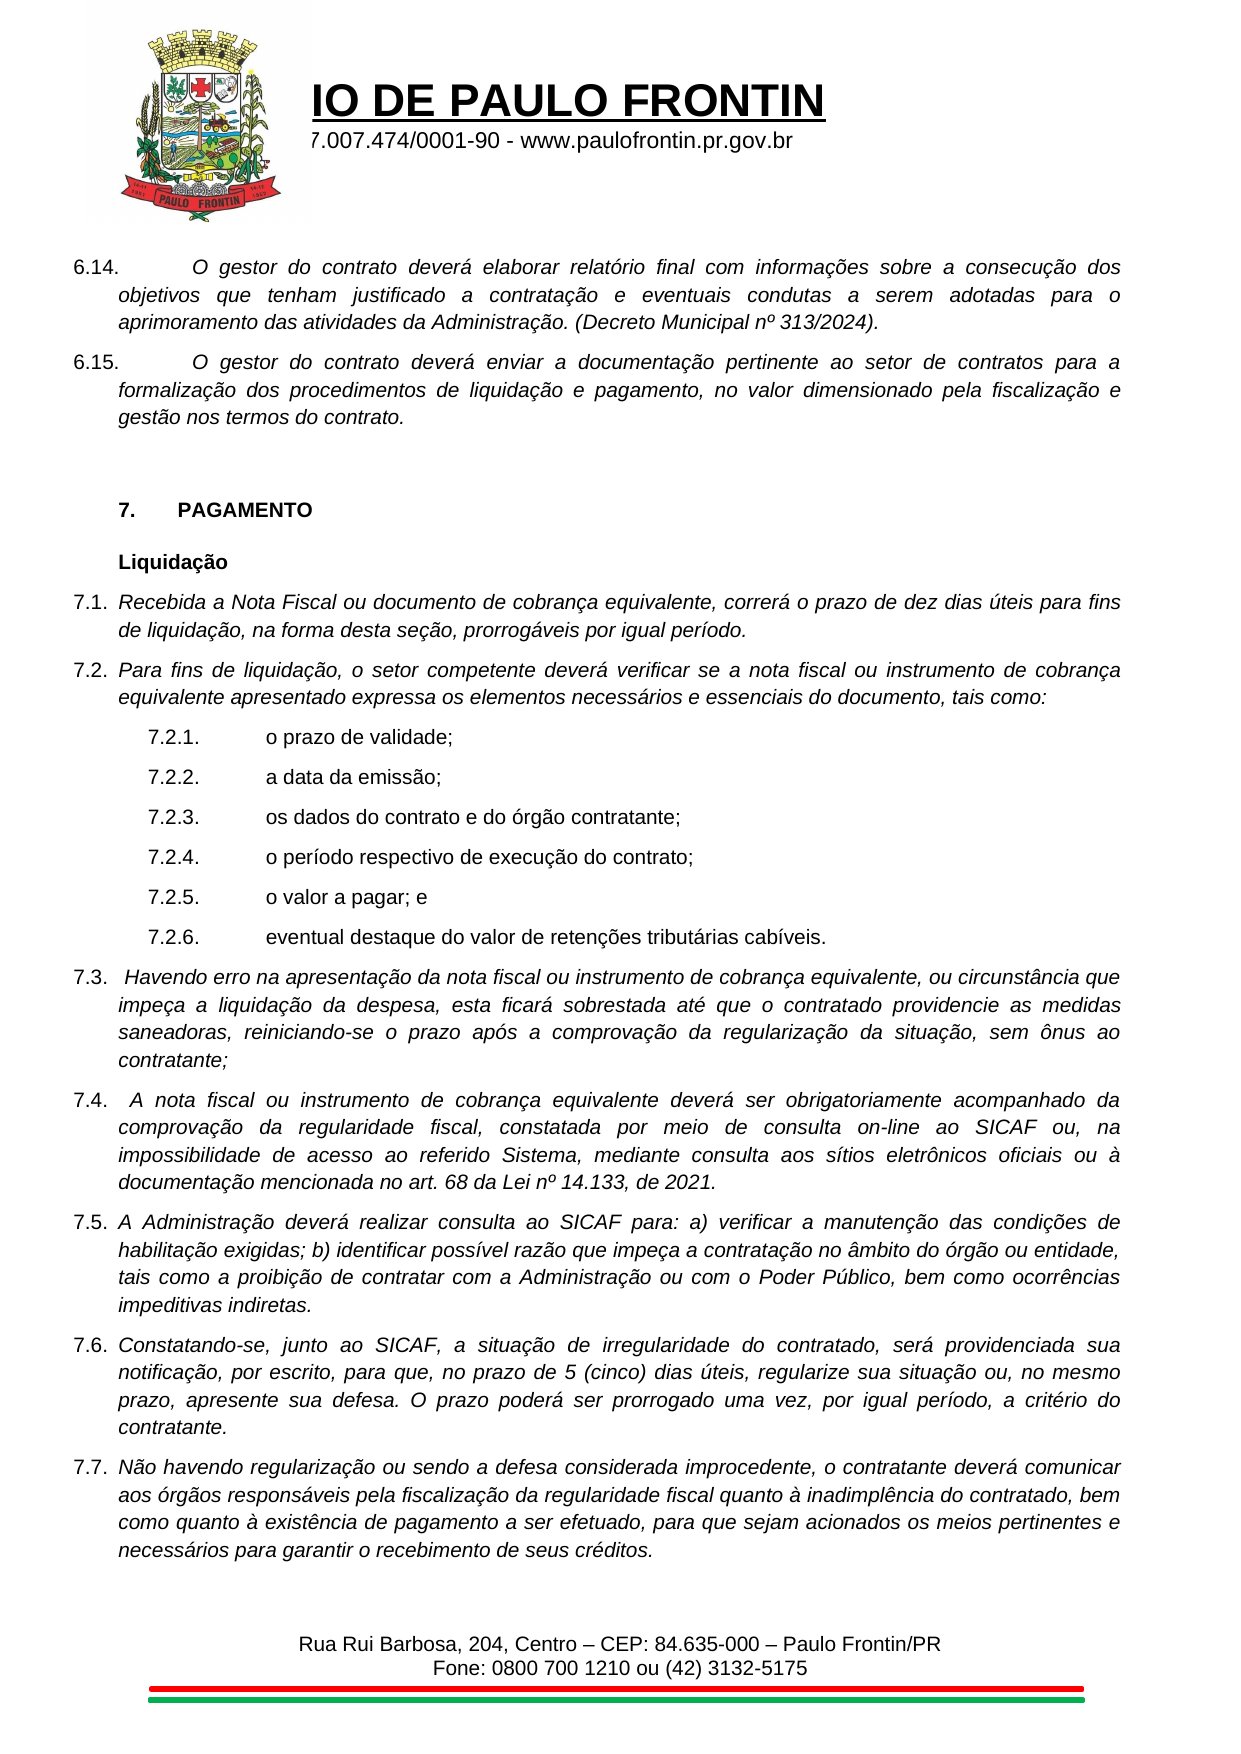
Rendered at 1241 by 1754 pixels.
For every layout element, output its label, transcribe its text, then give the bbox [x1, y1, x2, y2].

text Liquidação [118, 550, 1122, 574]
text a data da emissão; [148, 765, 1122, 789]
picture [84, 0, 313, 222]
text Constatando-se, junto ao SICAF, a situação de irregularidade do contratado, será providenciada sua notificação, por escrito, para que, no prazo de 5 (cinco) dias úteis, regularize sua situação ou, no mesmo prazo, apresente sua defesa. O prazo poderá ser prorrogado uma vez, por igual período, a critério do contratante. [73, 1333, 1122, 1439]
text O gestor do contrato deverá elaborar relatório final com informações sobre a consecução dos objetivos que tenham justificado a contratação e eventuais condutas a serem adotadas para o aprimoramento das atividades da Administração. (Decreto Municipal nº 313/2024). [73, 255, 1122, 334]
text os dados do contrato e do órgão contratante; [148, 805, 1122, 829]
text A nota fiscal ou instrumento de cobrança equivalente deverá ser obrigatoriamente acompanhado da comprovação da regularidade fiscal, constatada por meio de consulta on-line ao SICAF ou, na impossibilidade de acesso ao referido Sistema, mediante consulta aos sítios eletrônicos oficiais ou à documentação mencionada no art. 68 da Lei nº 14.133, de 2021. [73, 1088, 1122, 1194]
text o período respectivo de execução do contrato; [148, 845, 1122, 869]
text eventual destaque do valor de retenções tributárias cabíveis. [148, 925, 1122, 949]
text O gestor do contrato deverá enviar a documentação pertinente ao setor de contratos para a formalização dos procedimentos de liquidação e pagamento, no valor dimensionado pela fiscalização e gestão nos termos do contrato. [73, 350, 1122, 429]
text o valor a pagar; e [148, 885, 1122, 909]
text A Administração deverá realizar consulta ao SICAF para: a) verificar a manutenção das condições de habilitação exigidas; b) identificar possível razão que impeça a contratação no âmbito do órgão ou entidade, tais como a proibição de contratar com a Administração ou com o Poder Público, bem como ocorrências impeditivas indiretas. [73, 1210, 1122, 1317]
text Recebida a Nota Fiscal ou documento de cobrança equivalente, correrá o prazo de dez dias úteis para fins de liquidação, na forma desta seção, prorrogáveis por igual período. [73, 590, 1122, 642]
text Para fins de liquidação, o setor competente deverá verificar se a nota fiscal ou instrumento de cobrança equivalente apresentado expressa os elementos necessários e essenciais do documento, tais como: [73, 658, 1122, 709]
text Havendo erro na apresentação da nota fiscal ou instrumento de cobrança equivalente, ou circunstância que impeça a liquidação da despesa, esta ficará sobrestada até que o contratado providencie as medidas saneadoras, reiniciando-se o prazo após a comprovação da regularização da situação, sem ônus ao contratante; [73, 965, 1122, 1072]
text Não havendo regularização ou sendo a defesa considerada improcedente, o contratante deverá comunicar aos órgãos responsáveis pela fiscalização da regularidade fiscal quanto à inadimplência do contratado, bem como quanto à existência de pagamento a ser efetuado, para que sejam acionados os meios pertinentes e necessários para garantir o recebimento de seus créditos. [73, 1455, 1122, 1562]
text o prazo de validade; [148, 725, 1122, 749]
text PAGAMENTO [118, 498, 1122, 522]
